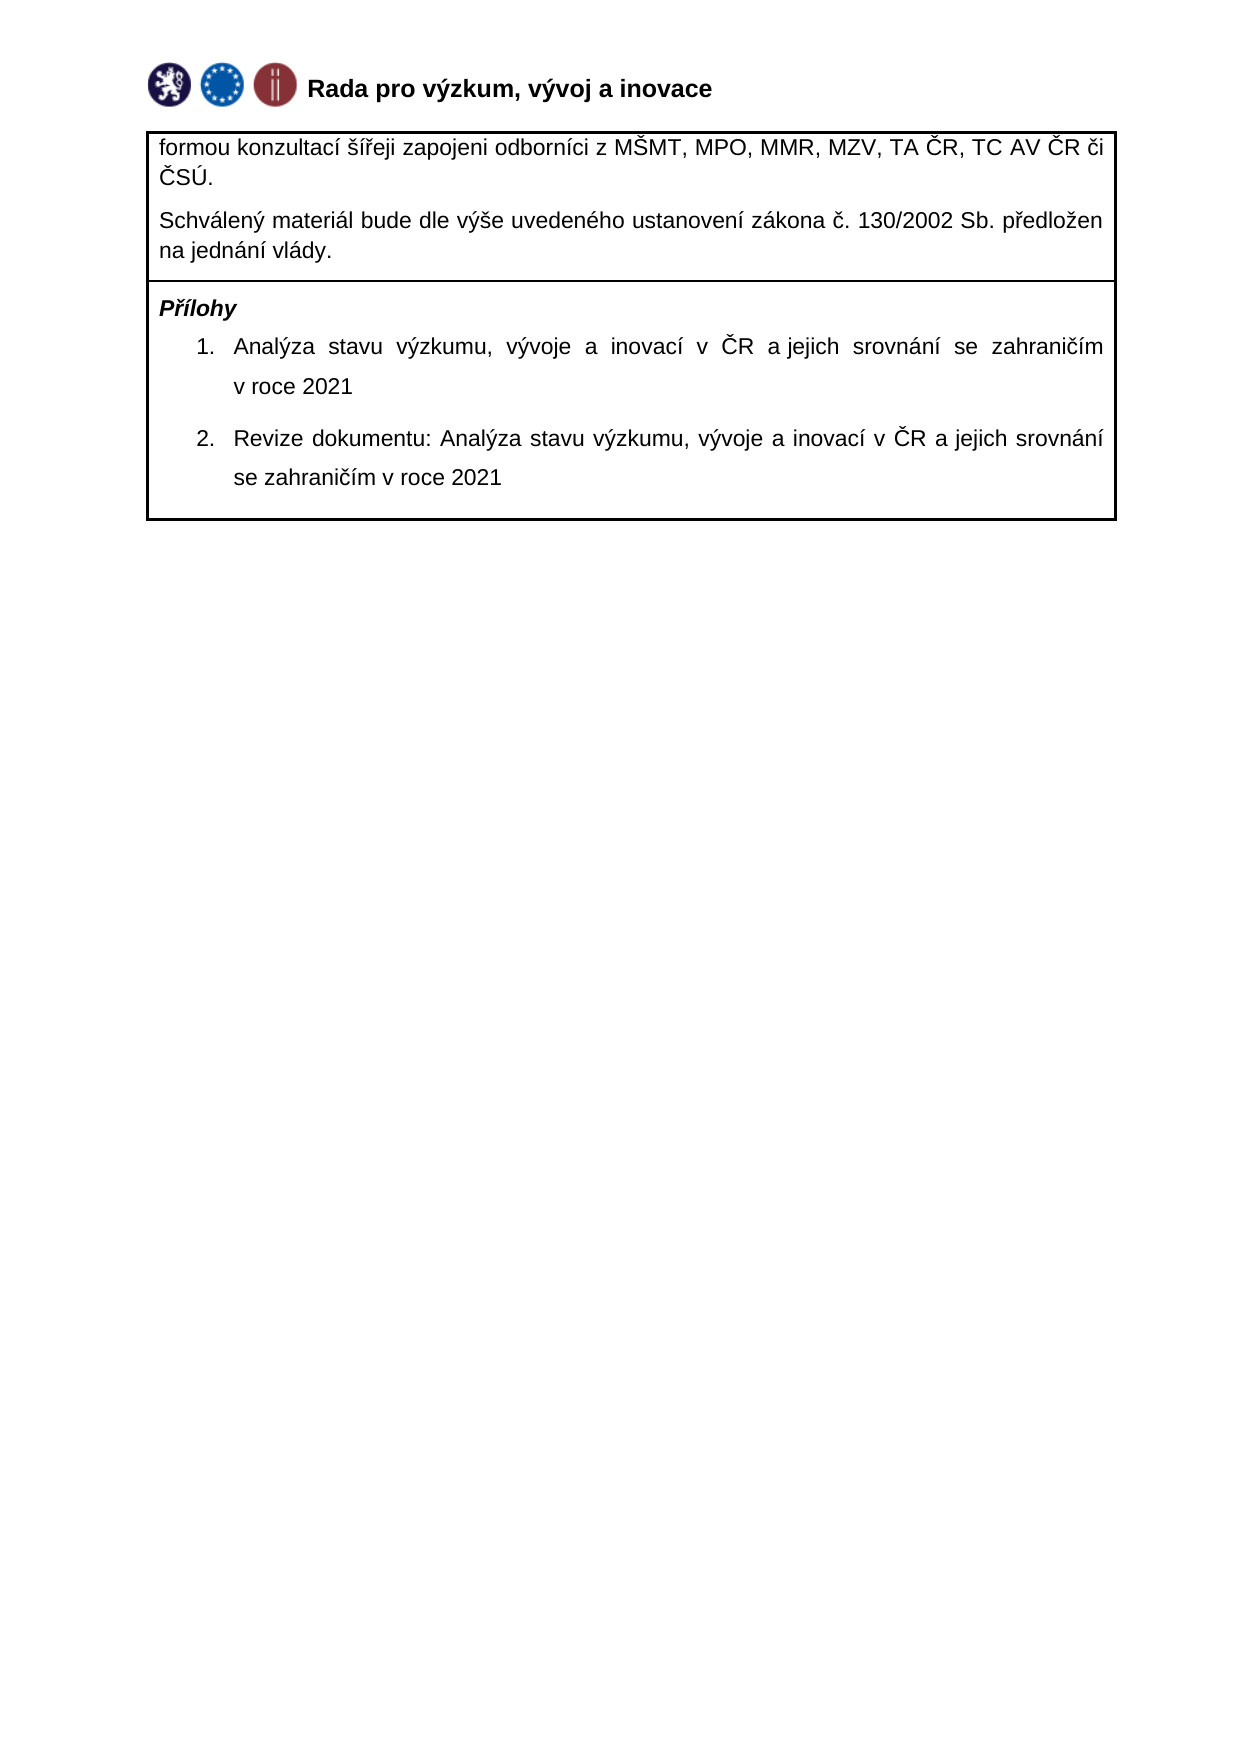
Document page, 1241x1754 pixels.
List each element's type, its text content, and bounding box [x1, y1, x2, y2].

picture [147, 62, 298, 108]
table_cell Přílohy Analýza stavu výzkumu, vývoje a inovací v ČR a jejich srovnání se zahraničím v roce 2021 Revize dokumentu: Analýza stavu výzkumu, vývoje a inovací v ČR a jejich srovnání se zahraničím v roce 2021 [149, 282, 1114, 517]
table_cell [149, 134, 1114, 280]
